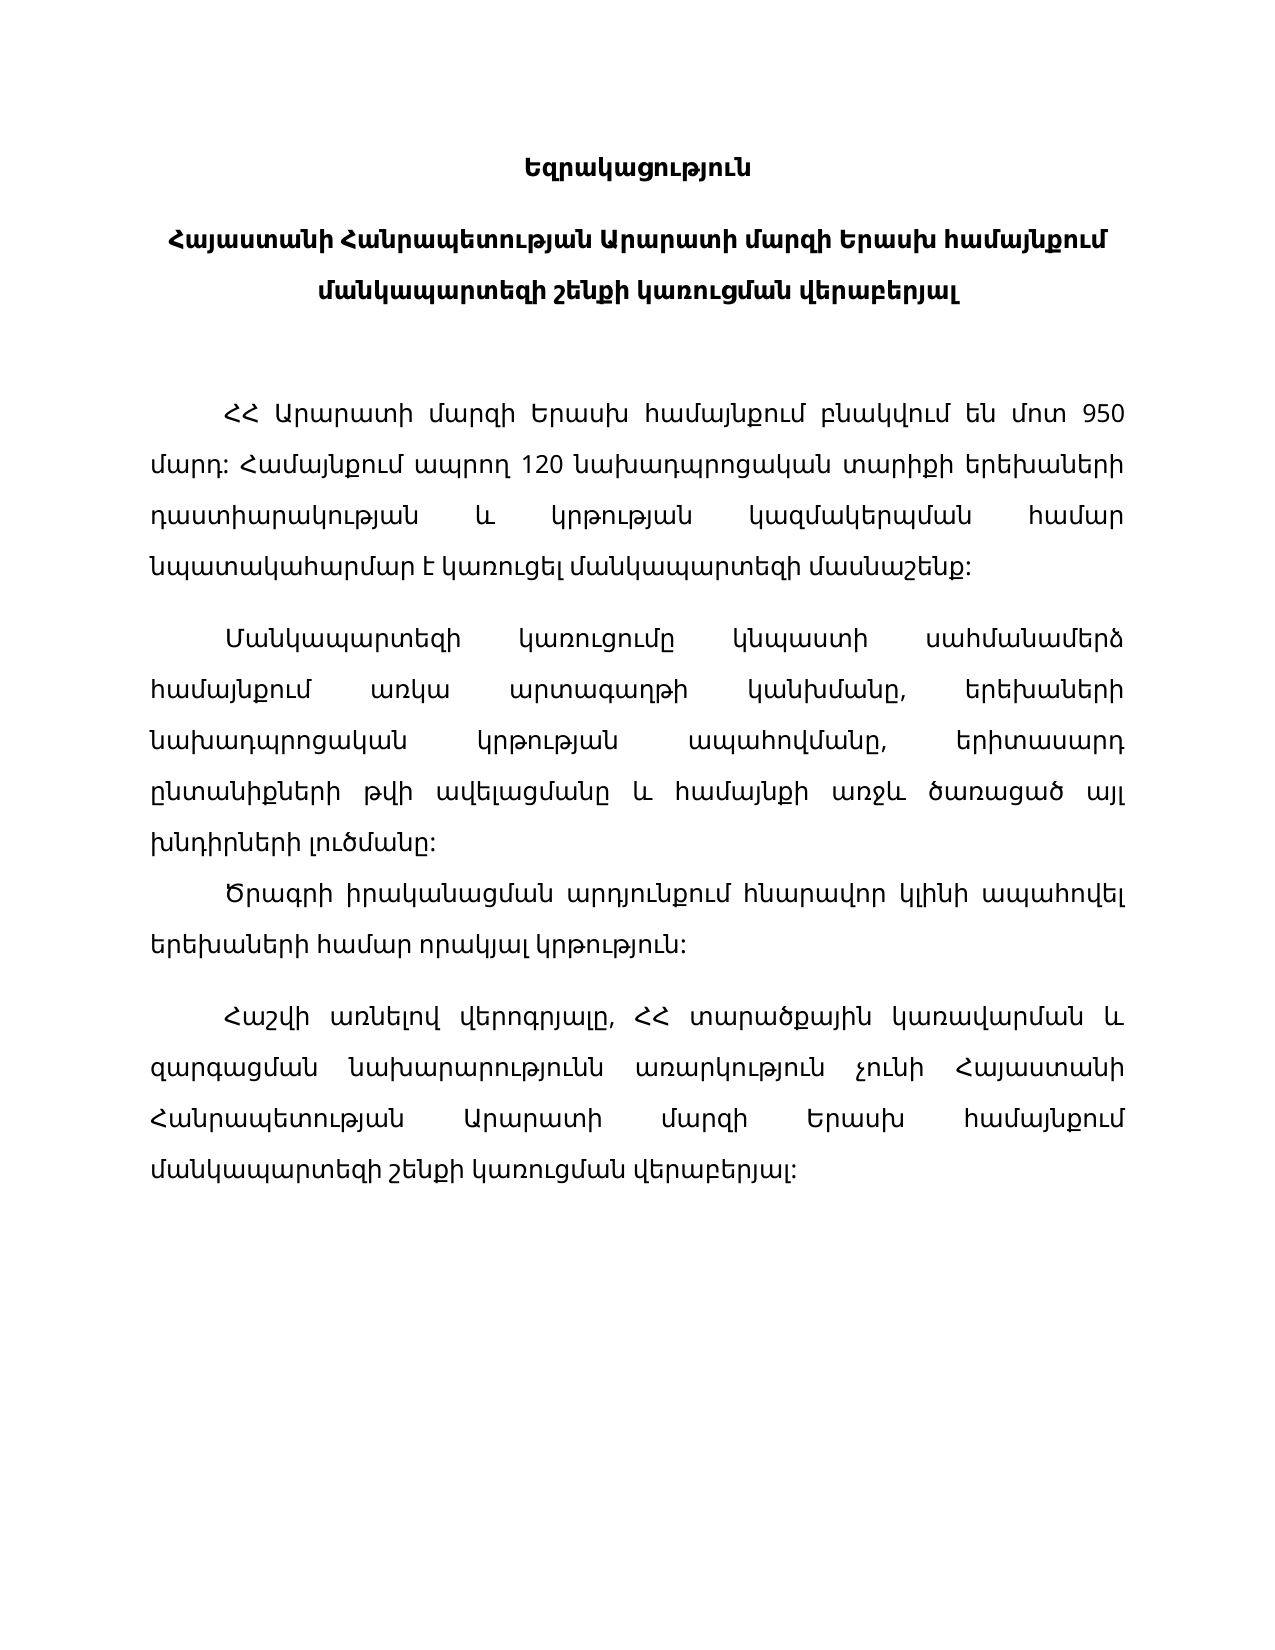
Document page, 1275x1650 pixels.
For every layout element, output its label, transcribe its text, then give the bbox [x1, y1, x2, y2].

text ՀՀ Արարատի մարզի Երասխ համայնքում բնակվում են մոտ 950 մարդ: Համայնքում ապրող 120 նախադպրոցական տարիքի երեխաների դաստիարակության և կրթության կազմակերպման համար նպատակահարմար է կառուցել մանկապարտեզի մասնաշենք: [150, 396, 1125, 583]
text Ծրագրի իրականացման արդյունքում հնարավոր կլինի ապահովել երեխաների համար որակյալ կրթություն: [150, 876, 1125, 961]
text Հաշվի առնելով վերոգրյալը, ՀՀ տարածքային կառավարման և զարգացման նախարարությունն առարկություն չունի Հայաստանի Հանրապետության Արարատի մարզի Երասխ համայնքում մանկապարտեզի շենքի կառուցման վերաբերյալ: [150, 999, 1125, 1186]
text Մանկապարտեզի կառուցումը կնպաստի սահմանամերձ համայնքում առկա արտագաղթի կանխմանը, երեխաների նախադպրոցական կրթության ապահովմանը, երիտասարդ ընտանիքների թվի ավելացմանը և համայնքի առջև ծառացած այլ խնդիրների լուծմանը: [150, 621, 1125, 859]
text Հայաստանի Հանրապետության Արարատի մարզի Երասխ համայնքում մանկապարտեզի շենքի կառուցման վերաբերյալ [150, 222, 1125, 307]
text Եզրակացություն [150, 150, 1125, 184]
